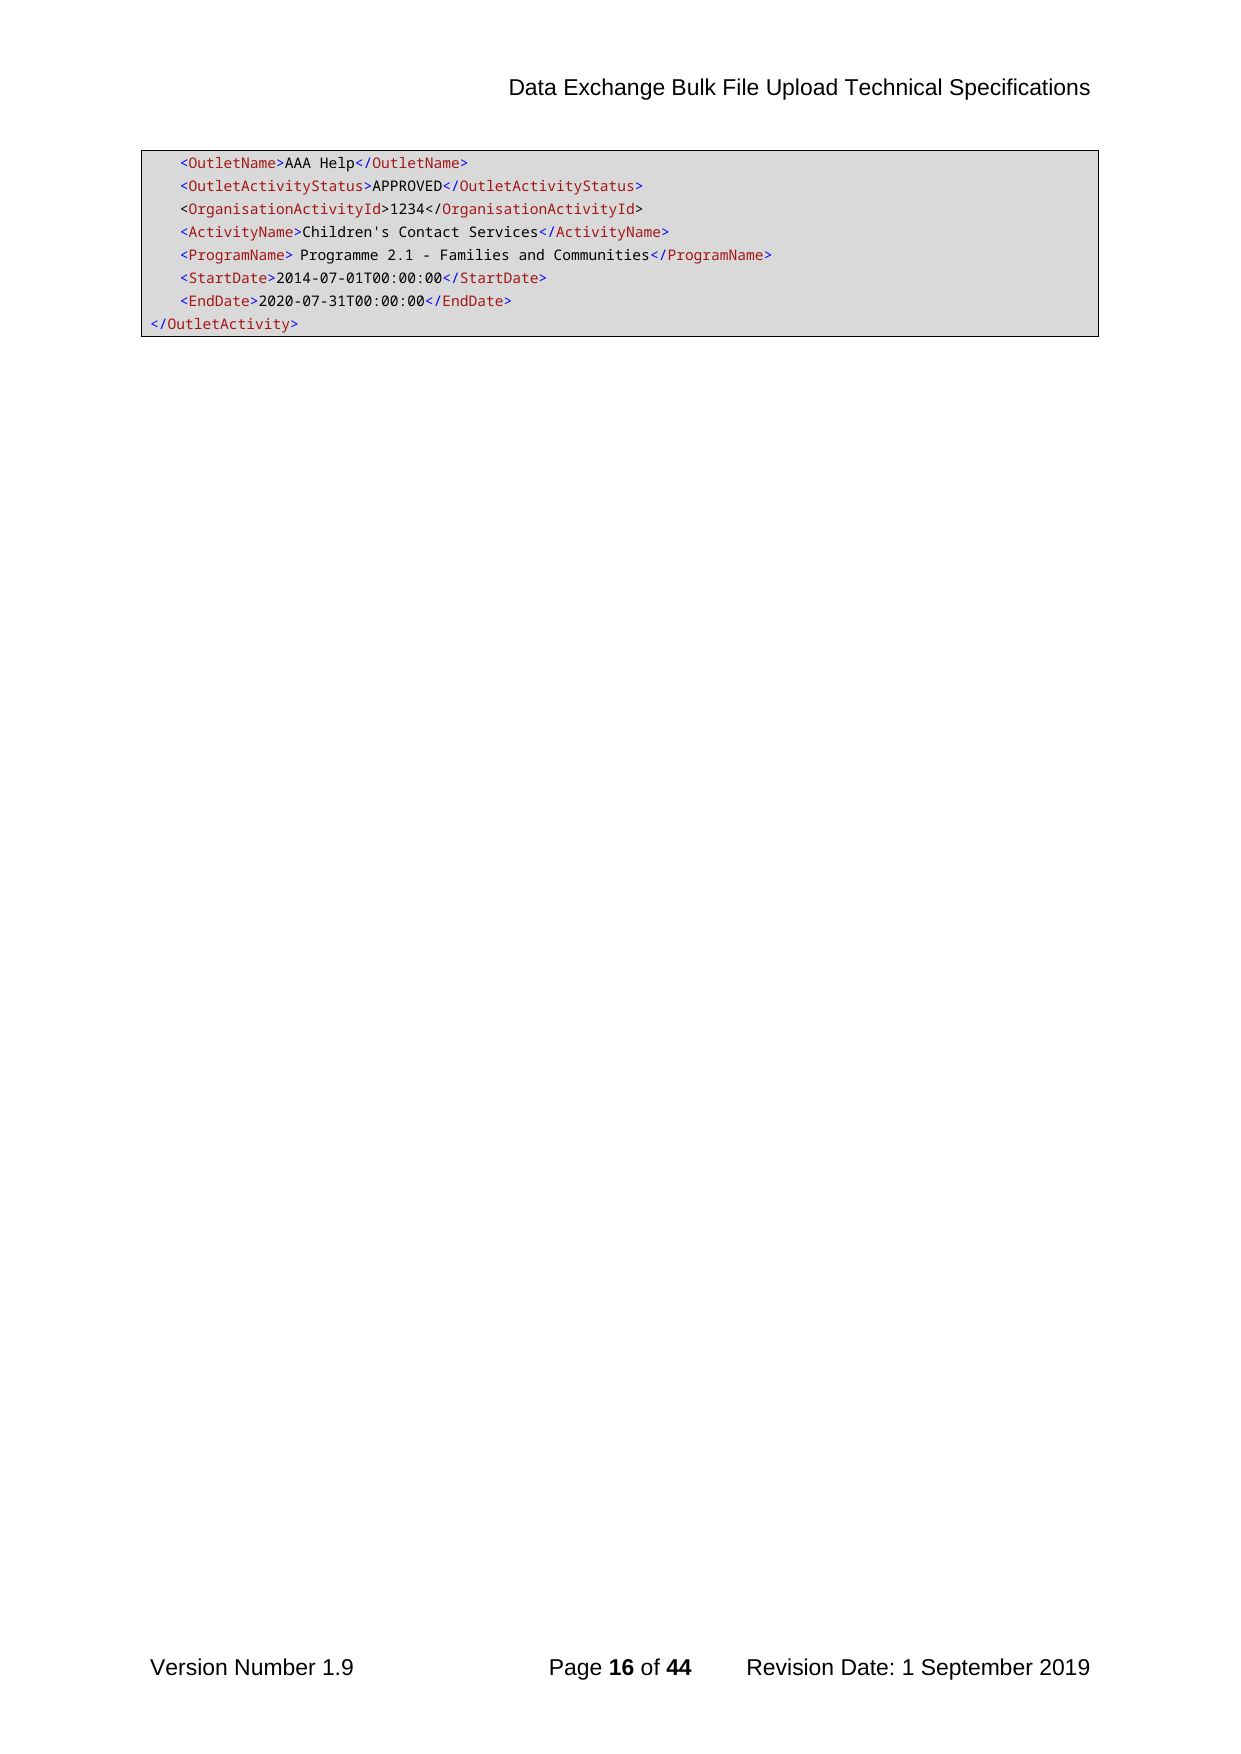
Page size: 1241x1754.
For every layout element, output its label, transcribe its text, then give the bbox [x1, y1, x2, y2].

text <ProgramName> Programme 2.1 - Families and Communities</ProgramName> [142, 241, 1098, 264]
text <OrganisationActivityId>1234</OrganisationActivityId> [142, 196, 1098, 218]
text <EndDate>2020-07-31T00:00:00</EndDate> [142, 288, 1098, 311]
text <ActivityName>Children's Contact Services</ActivityName> [142, 218, 1098, 241]
text </OutletActivity> [142, 311, 1098, 336]
text <OutletName>AAA Help</OutletName> [142, 151, 1098, 173]
text <OutletActivityStatus>APPROVED</OutletActivityStatus> [142, 173, 1098, 196]
text <StartDate>2014-07-01T00:00:00</StartDate> [142, 265, 1098, 288]
